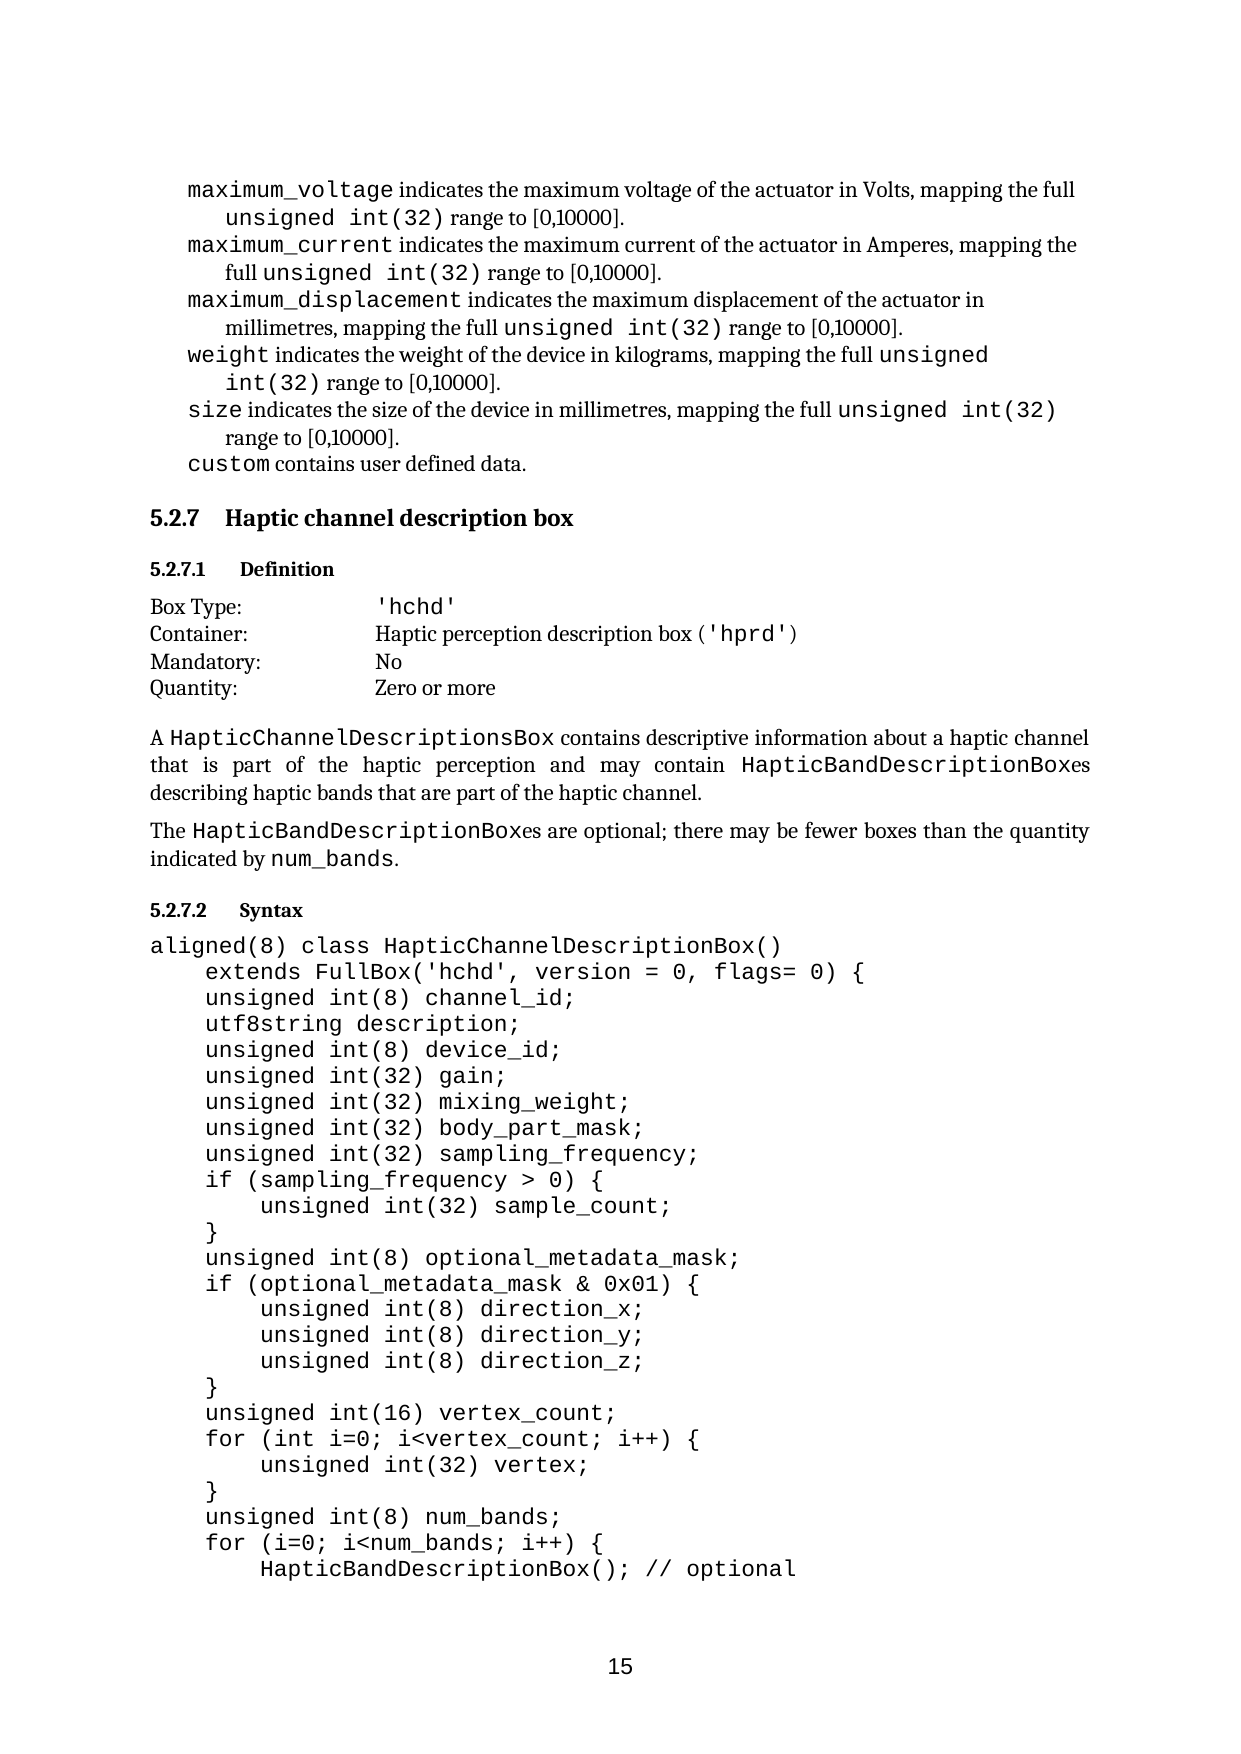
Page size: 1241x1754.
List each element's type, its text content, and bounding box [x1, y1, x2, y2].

text size indicates the size of the device in millimetres, mapping the full unsigned int(32) range to [0,10000]. [187, 397, 1090, 451]
text Box Type: 'hchd' Container: Haptic perception description box ('hprd') Mandatory: No Quantity: Zero or more [150, 594, 1090, 701]
subtitle Haptic channel description box [150, 503, 1090, 532]
text weight indicates the weight of the device in kilograms, mapping the full unsigned int(32) range to [0,10000]. [187, 342, 1090, 397]
text custom contains user defined data. [187, 451, 1090, 478]
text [150, 935, 1090, 1583]
text maximum_current indicates the maximum current of the actuator in Amperes, mapping the full unsigned int(32) range to [0,10000]. [187, 232, 1090, 287]
subtitle Definition [150, 557, 1090, 581]
text maximum_displacement indicates the maximum displacement of the actuator in millimetres, mapping the full unsigned int(32) range to [0,10000]. [187, 287, 1090, 342]
subtitle Syntax [150, 898, 1090, 922]
text A HapticChannelDescriptionsBox contains descriptive information about a haptic channel that is part of the haptic perception and may contain HapticBandDescriptionBoxes describing haptic bands that are part of the haptic channel. [150, 724, 1090, 806]
text maximum_voltage indicates the maximum voltage of the actuator in Volts, mapping the full unsigned int(32) range to [0,10000]. [187, 177, 1090, 232]
text The HapticBandDescriptionBoxes are optional; there may be fewer boxes than the quantity indicated by num_bands. [150, 818, 1090, 873]
